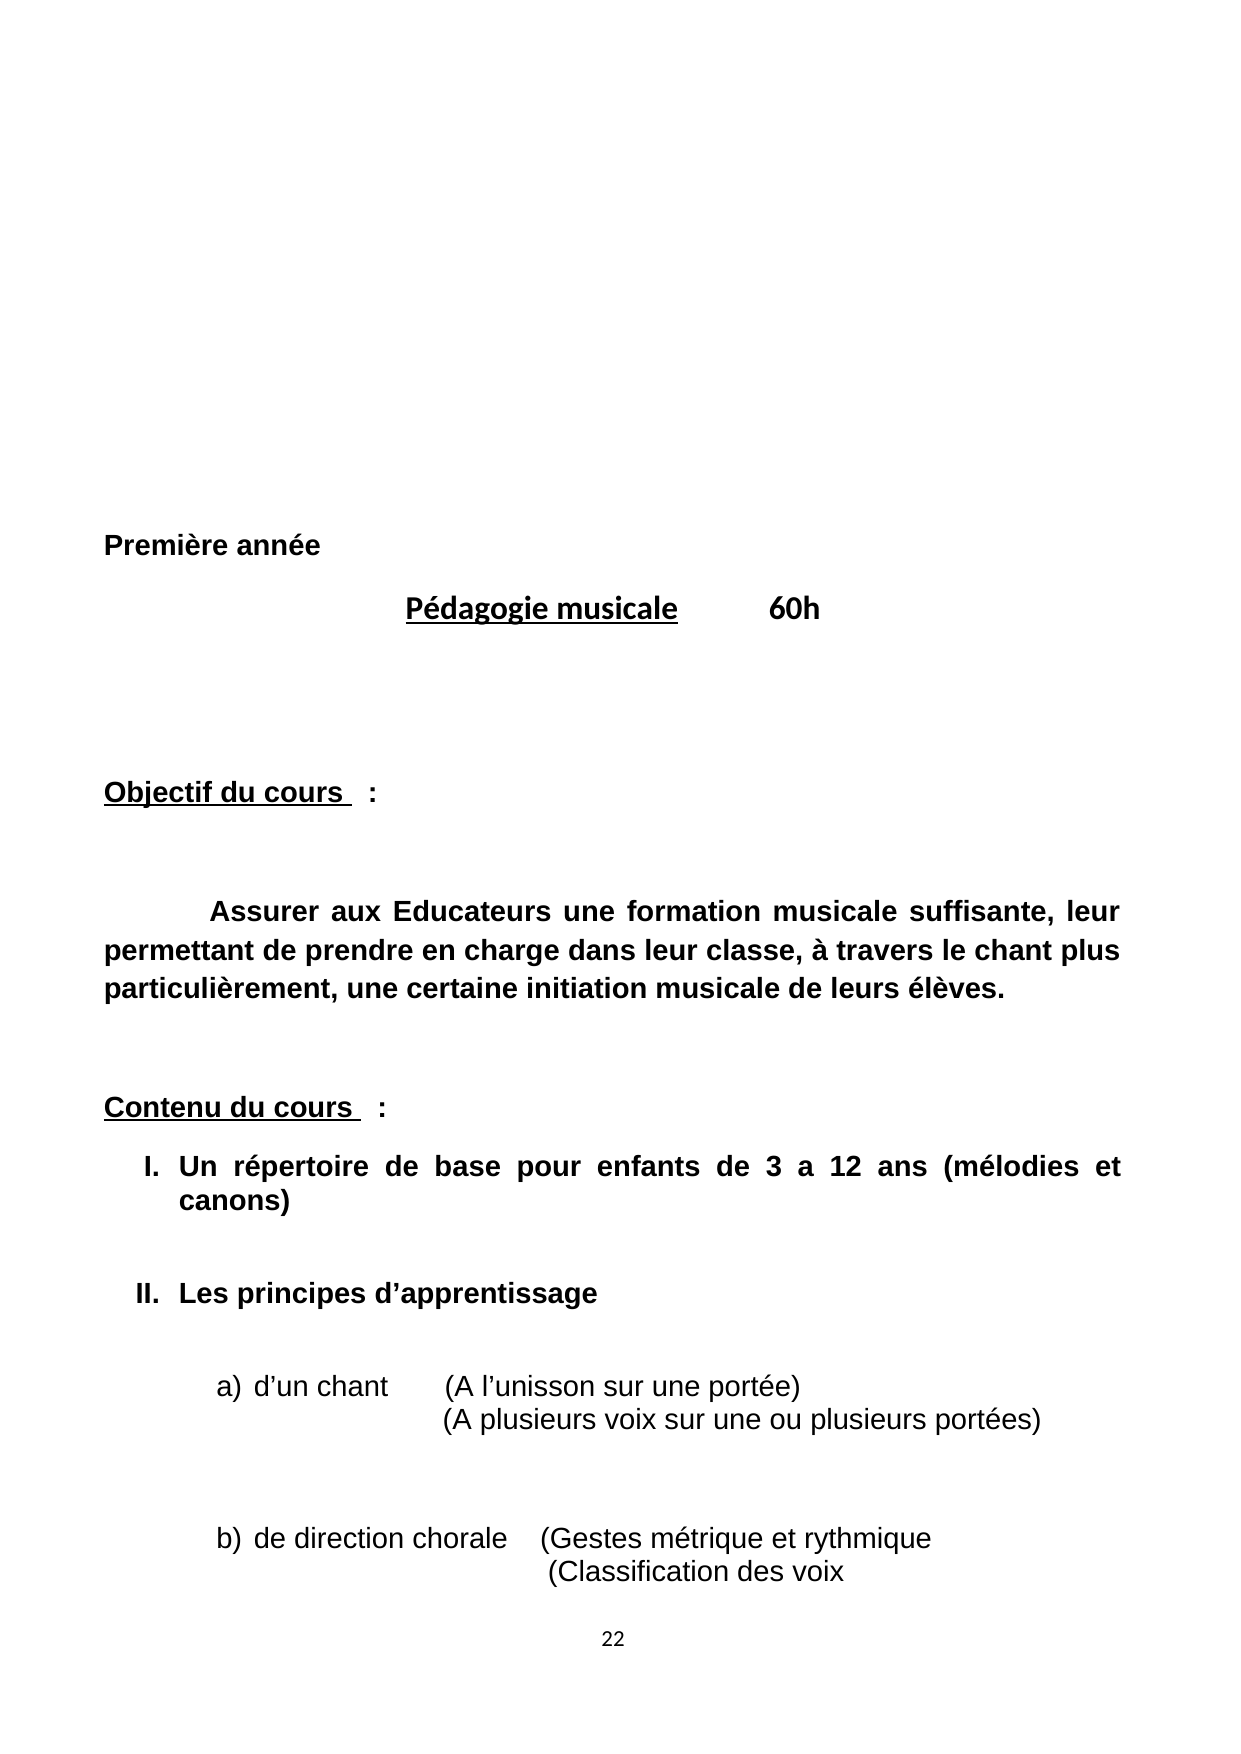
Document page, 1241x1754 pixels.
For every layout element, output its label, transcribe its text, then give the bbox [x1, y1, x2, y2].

text (A plusieurs voix sur une ou plusieurs portées) [216, 1402, 1122, 1436]
list Un répertoire de base pour enfants de 3 a 12 ans (mélodies et canons) [160, 1149, 1122, 1216]
text (Classification des voix [216, 1554, 1122, 1588]
text Pédagogie musicale 60h [103, 587, 1122, 628]
list d’un chant (A l’unisson sur une portée) [216, 1368, 1122, 1402]
list Les principes d’apprentissage [160, 1276, 1122, 1309]
text Assurer aux Educateurs une formation musicale suffisante, leur permettant de prendre en charge dans leur classe, à travers le chant plus particulièrement, une certaine initiation musicale de leurs élèves. [103, 894, 1122, 1004]
text Première année [103, 528, 1122, 561]
text Objectif du cours : [103, 775, 1122, 809]
text Contenu du cours : [103, 1090, 1122, 1123]
list de direction chorale (Gestes métrique et rythmique [216, 1521, 1122, 1554]
